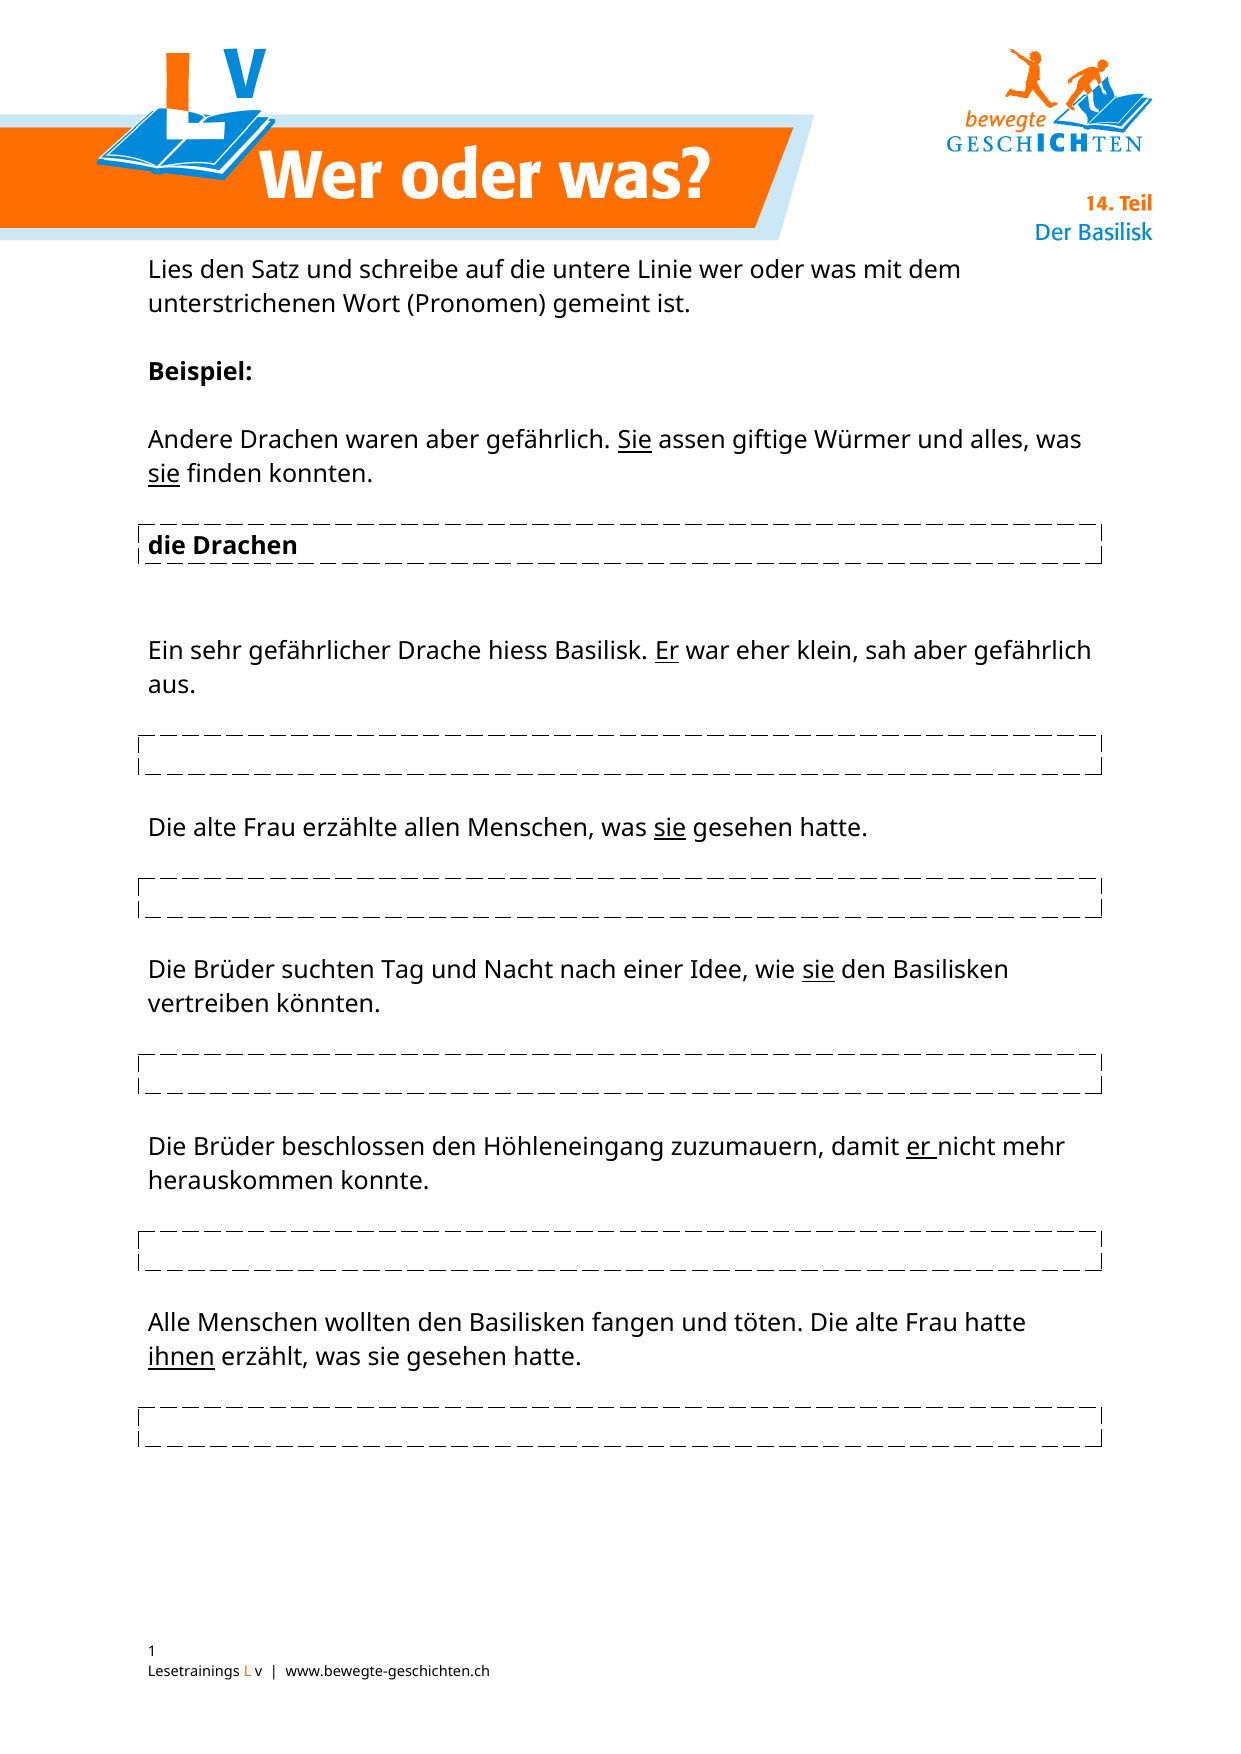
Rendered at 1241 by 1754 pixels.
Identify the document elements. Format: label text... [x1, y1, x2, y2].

text Ein sehr gefährlicher Drache hiess Basilisk. Er war eher klein, sah aber gefährlich aus. [148, 633, 1093, 701]
text Andere Drachen waren aber gefährlich. Sie assen giftige Würmer und alles, was sie finden konnten. [148, 422, 1093, 490]
text Beispiel: [148, 354, 1093, 388]
text Alle Menschen wollten den Basilisken fangen und töten. Die alte Frau hatte ihnen erzählt, was sie gesehen hatte. [148, 1305, 1093, 1373]
text Lies den Satz und schreibe auf die untere Linie wer oder was mit dem unterstrichenen Wort (Pronomen) gemeint ist. [148, 148, 1093, 320]
picture [0, 3, 1241, 252]
text Die alte Frau erzählte allen Menschen, was sie gesehen hatte. [148, 809, 1093, 843]
text die Drachen [138, 524, 1102, 564]
text Die Brüder beschlossen den Höhleneingang zuzumauern, damit er nicht mehr herauskommen konnte. [148, 1128, 1093, 1196]
text Die Brüder suchten Tag und Nacht nach einer Idee, wie sie den Basilisken vertreiben könnten. [148, 952, 1093, 1020]
